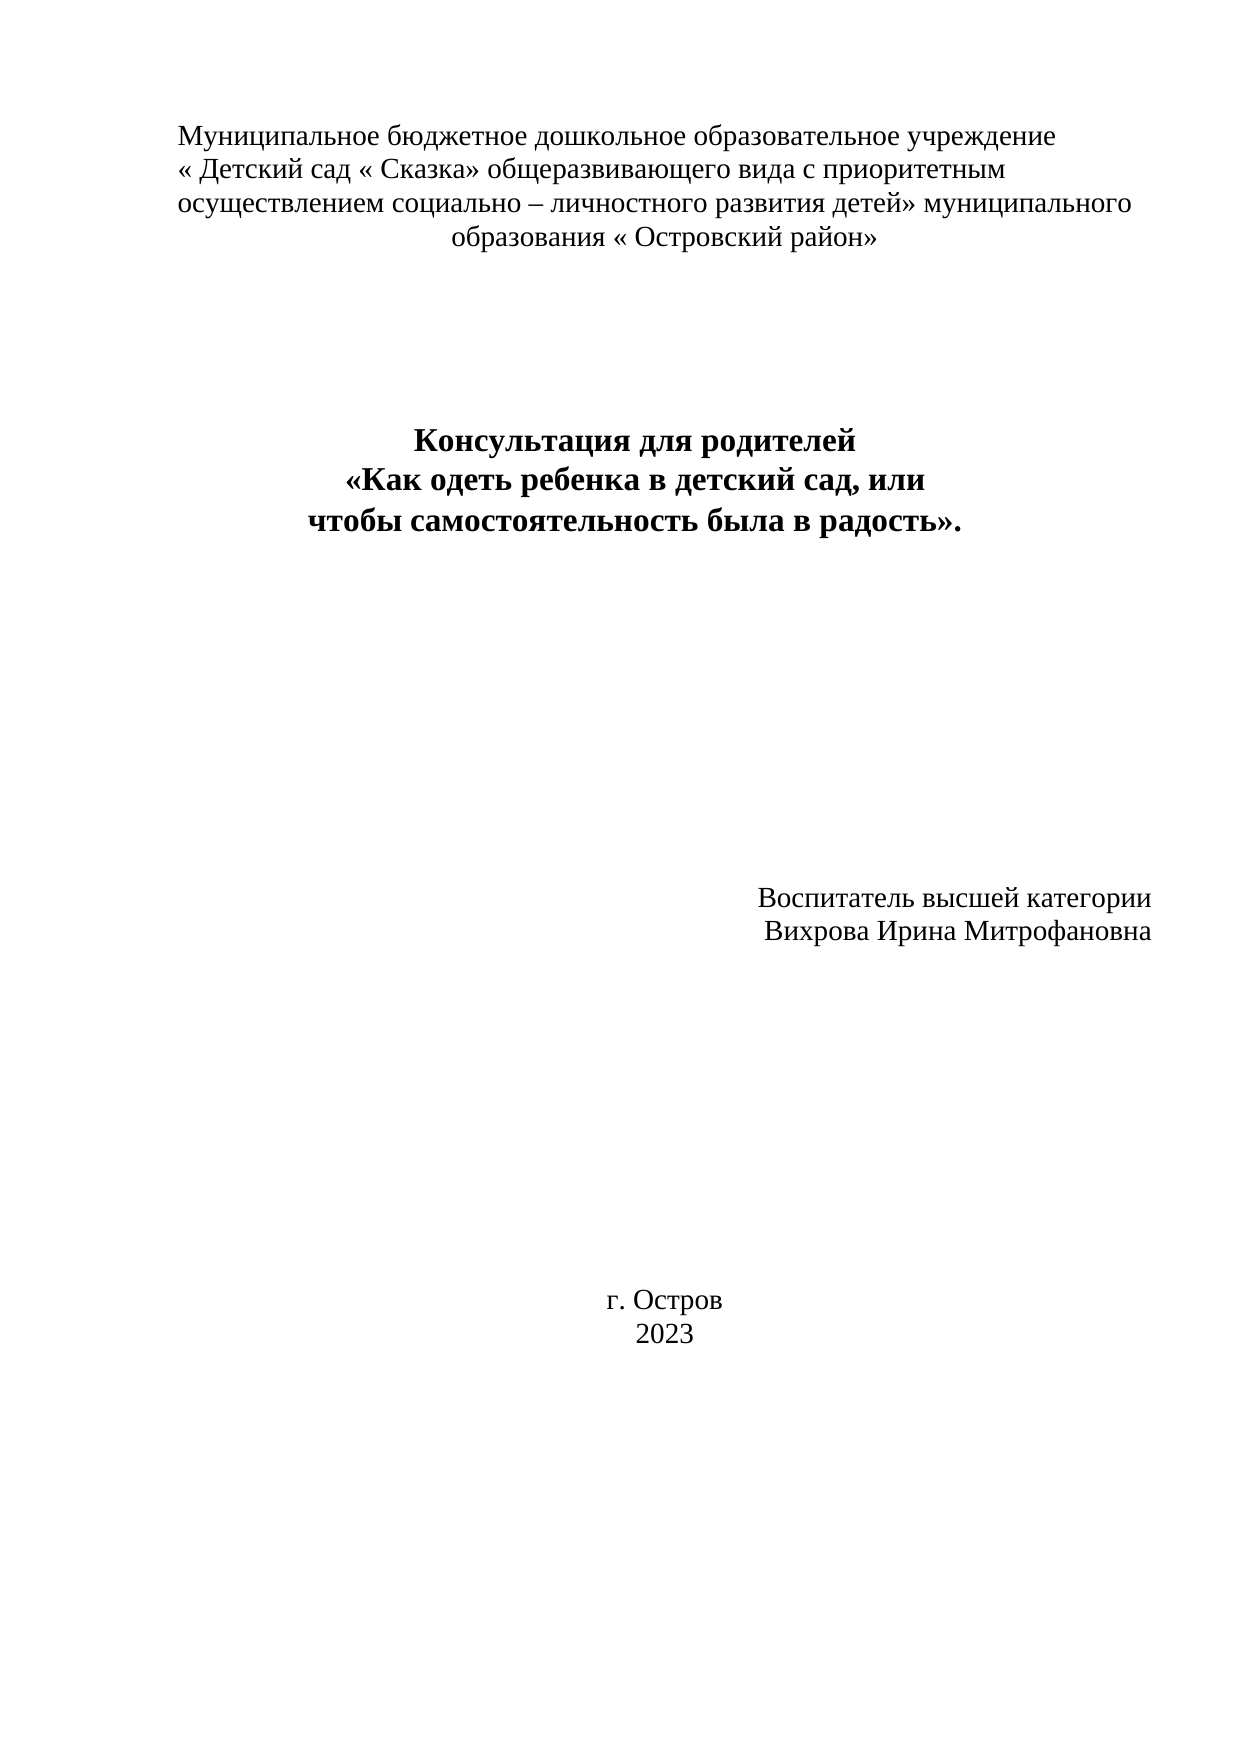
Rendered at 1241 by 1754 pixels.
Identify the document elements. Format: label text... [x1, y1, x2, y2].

text образования « Островский район» [177, 219, 1152, 252]
text осуществлением социально – личностного развития детей» муниципального [177, 185, 1152, 219]
text Консультация для родителей [177, 420, 1152, 458]
text « Детский сад « Сказка» общеразвивающего вида с приоритетным [177, 152, 1152, 185]
text Муниципальное бюджетное дошкольное образовательное учреждение [177, 118, 1152, 152]
text Вихрова Ирина Митрофановна [177, 913, 1152, 947]
text 2023 [177, 1316, 1152, 1349]
text г. Остров [177, 1282, 1152, 1316]
text Воспитатель высшей категории [177, 880, 1152, 913]
text «Как одеть ребенка в детский сад, или чтобы самостоятельность была в радость». [177, 458, 1152, 540]
